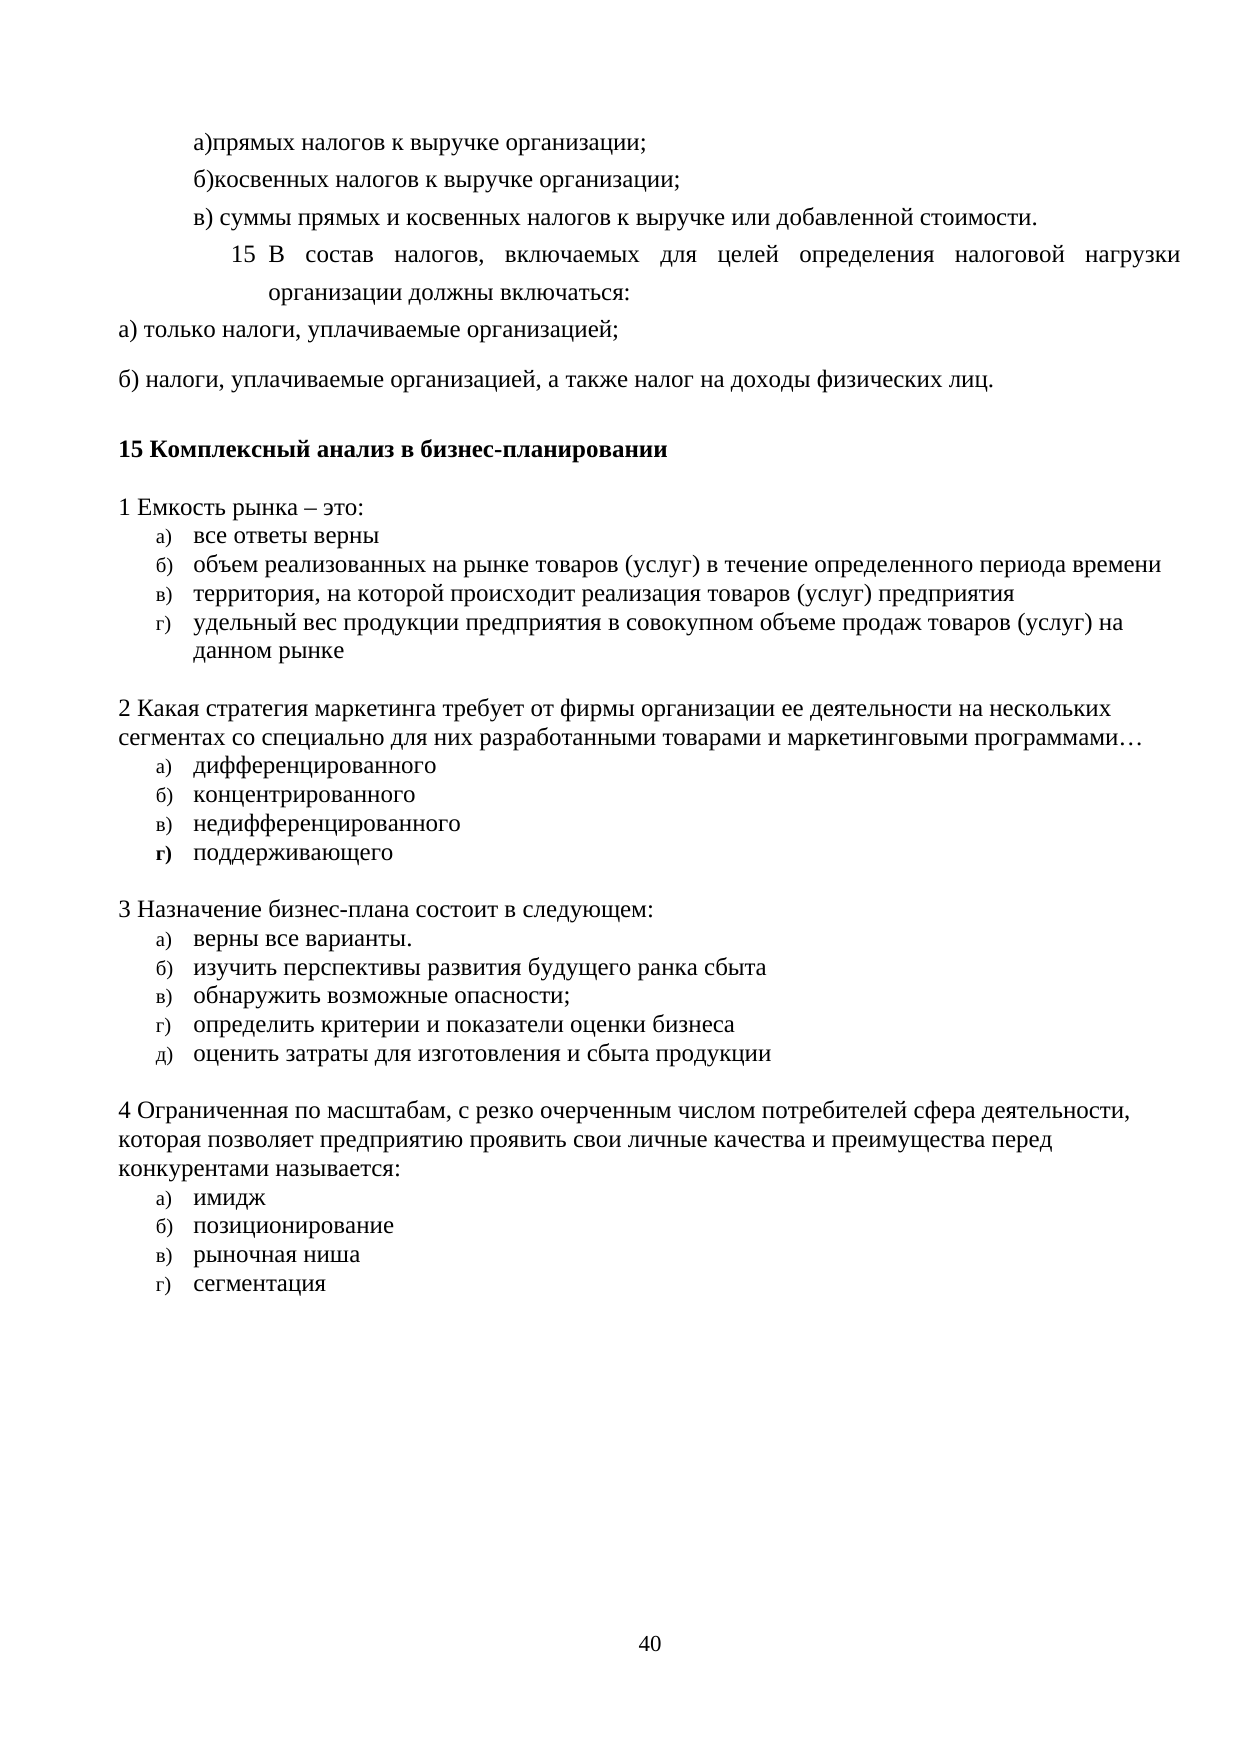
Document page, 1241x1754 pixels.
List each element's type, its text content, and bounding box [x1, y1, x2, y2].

list определить критерии и показатели оценки бизнеса [156, 1009, 1181, 1038]
list верны все варианты. [156, 923, 1181, 952]
text 15 Комплексный анализ в бизнес-планировании [118, 434, 1181, 463]
list все ответы верны [156, 521, 1181, 549]
text б)косвенных налогов к выручке организации; [193, 156, 1181, 193]
list В состав налогов, включаемых для целей определения налоговой нагрузки организации должны включаться: [231, 231, 1181, 306]
list изучить перспективы развития будущего ранка сбыта [156, 952, 1181, 981]
list позиционирование [156, 1211, 1181, 1239]
text 4 Ограниченная по масштабам, с резко очерченным числом потребителей сфера деятельности, которая позволяет предприятию проявить свои личные качества и преимущества перед конкурентами называется: [118, 1096, 1181, 1182]
text а)прямых налогов к выручке организации; [193, 118, 1181, 156]
list концентрированного [156, 779, 1181, 808]
list объем реализованных на рынке товаров (услуг) в течение определенного периода времени [156, 549, 1181, 578]
list обнаружить возможные опасности; [156, 981, 1181, 1009]
list территория, на которой происходит реализация товаров (услуг) предприятия [156, 578, 1181, 607]
text 2 Какая стратегия маркетинга требует от фирмы организации ее деятельности на нескольких сегментах со специально для них разработанными товарами и маркетинговыми программами… [118, 693, 1181, 751]
text 3 Назначение бизнес-плана состоит в следующем: [118, 894, 1181, 923]
text а) только налоги, уплачиваемые организацией; [118, 306, 1181, 343]
text 1 Емкость рынка – это: [118, 492, 1181, 521]
list дифференцированного [156, 751, 1181, 779]
list имидж [156, 1182, 1181, 1211]
list недифференцированного [156, 808, 1181, 837]
list рыночная ниша [156, 1239, 1181, 1268]
list удельный вес продукции предприятия в совокупном объеме продаж товаров (услуг) на данном рынке [156, 607, 1181, 664]
text б) налоги, уплачиваемые организацией, а также налог на доходы физических лиц. [118, 356, 1181, 393]
list сегментация [156, 1268, 1181, 1297]
list поддерживающего [156, 837, 1181, 866]
text в) суммы прямых и косвенных налогов к выручке или добавленной стоимости. [193, 193, 1181, 231]
list оценить затраты для изготовления и сбыта продукции [156, 1038, 1181, 1067]
